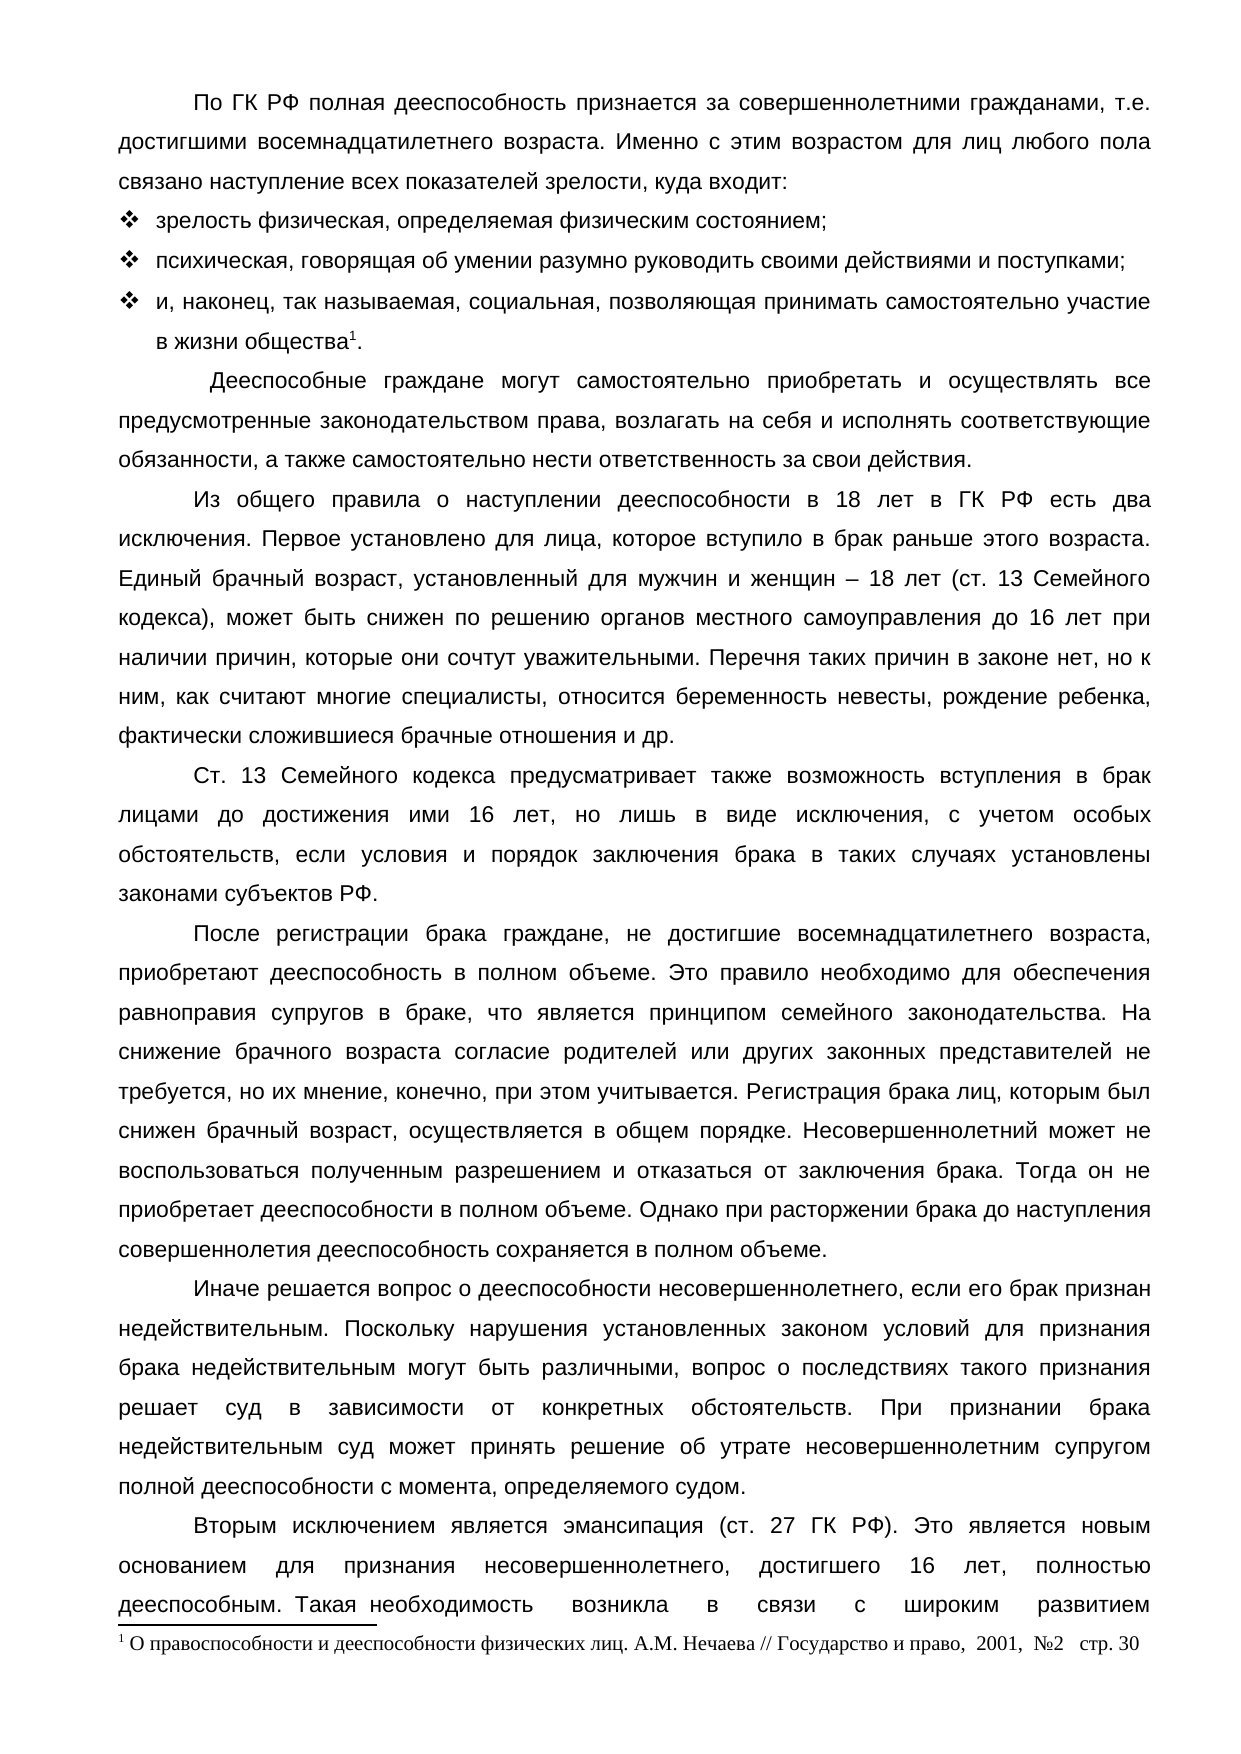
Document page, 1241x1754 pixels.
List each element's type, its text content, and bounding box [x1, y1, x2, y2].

text По ГК РФ полная дееспособность признается за совершеннолетними гражданами, т.е. достигшими восемнадцатилетнего возраста. Именно с этим возрастом для лиц любого пола связано наступление всех показателей зрелости, куда входит: [118, 89, 1152, 194]
text Из общего правила о наступлении дееспособности в 18 лет в ГК РФ есть два исключения. Первое установлено для лица, которое вступило в брак раньше этого возраста. Единый брачный возраст, установленный для мужчин и женщин – 18 лет (ст. 13 Семейного кодекса), может быть снижен по решению органов местного самоуправления до 16 лет при наличии причин, которые они сочтут уважительными. Перечня таких причин в законе нет, но к ним, как считают многие специалисты, относится беременность невесты, рождение ребенка, фактически сложившиеся брачные отношения и др. [118, 486, 1152, 749]
list и, наконец, так называемая, социальная, позволяющая принимать самостоятельно участие в жизни общества. [118, 288, 1152, 354]
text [118, 1512, 1152, 1617]
text Иначе решается вопрос о дееспособности несовершеннолетнего, если его брак признан недействительным. Поскольку нарушения установленных законом условий для признания брака недействительным могут быть различными, вопрос о последствиях такого признания решает суд в зависимости от конкретных обстоятельств. При признании брака недействительным суд может принять решение об утрате несовершеннолетним супругом полной дееспособности с момента, определяемого судом. [118, 1275, 1152, 1499]
text Ст. 13 Семейного кодекса предусматривает также возможность вступления в брак лицами до достижения ими 16 лет, но лишь в виде исключения, с учетом особых обстоятельств, если условия и порядок заключения брака в таких случаях установлены законами субъектов РФ. [118, 762, 1152, 907]
text Дееспособные граждане могут самостоятельно приобретать и осуществлять все предусмотренные законодательством права, возлагать на себя и исполнять соответствующие обязанности, а также самостоятельно нести ответственность за свои действия. [118, 367, 1152, 472]
list психическая, говорящая об умении разумно руководить своими действиями и поступками; [118, 247, 1152, 274]
text После регистрации брака граждане, не достигшие восемнадцатилетнего возраста, приобретают дееспособность в полном объеме. Это правило необходимо для обеспечения равноправия супругов в браке, что является принципом семейного законодательства. На снижение брачного возраста согласие родителей или других законных представителей не требуется, но их мнение, конечно, при этом учитывается. Регистрация брака лиц, которым был снижен брачный возраст, осуществляется в общем порядке. Несовершеннолетний может не воспользоваться полученным разрешением и отказаться от заключения брака. Тогда он не приобретает дееспособности в полном объеме. Однако при расторжении брака до наступления совершеннолетия дееспособность сохраняется в полном объеме. [118, 920, 1152, 1262]
list зрелость физическая, определяемая физическим состоянием; [118, 207, 1152, 234]
